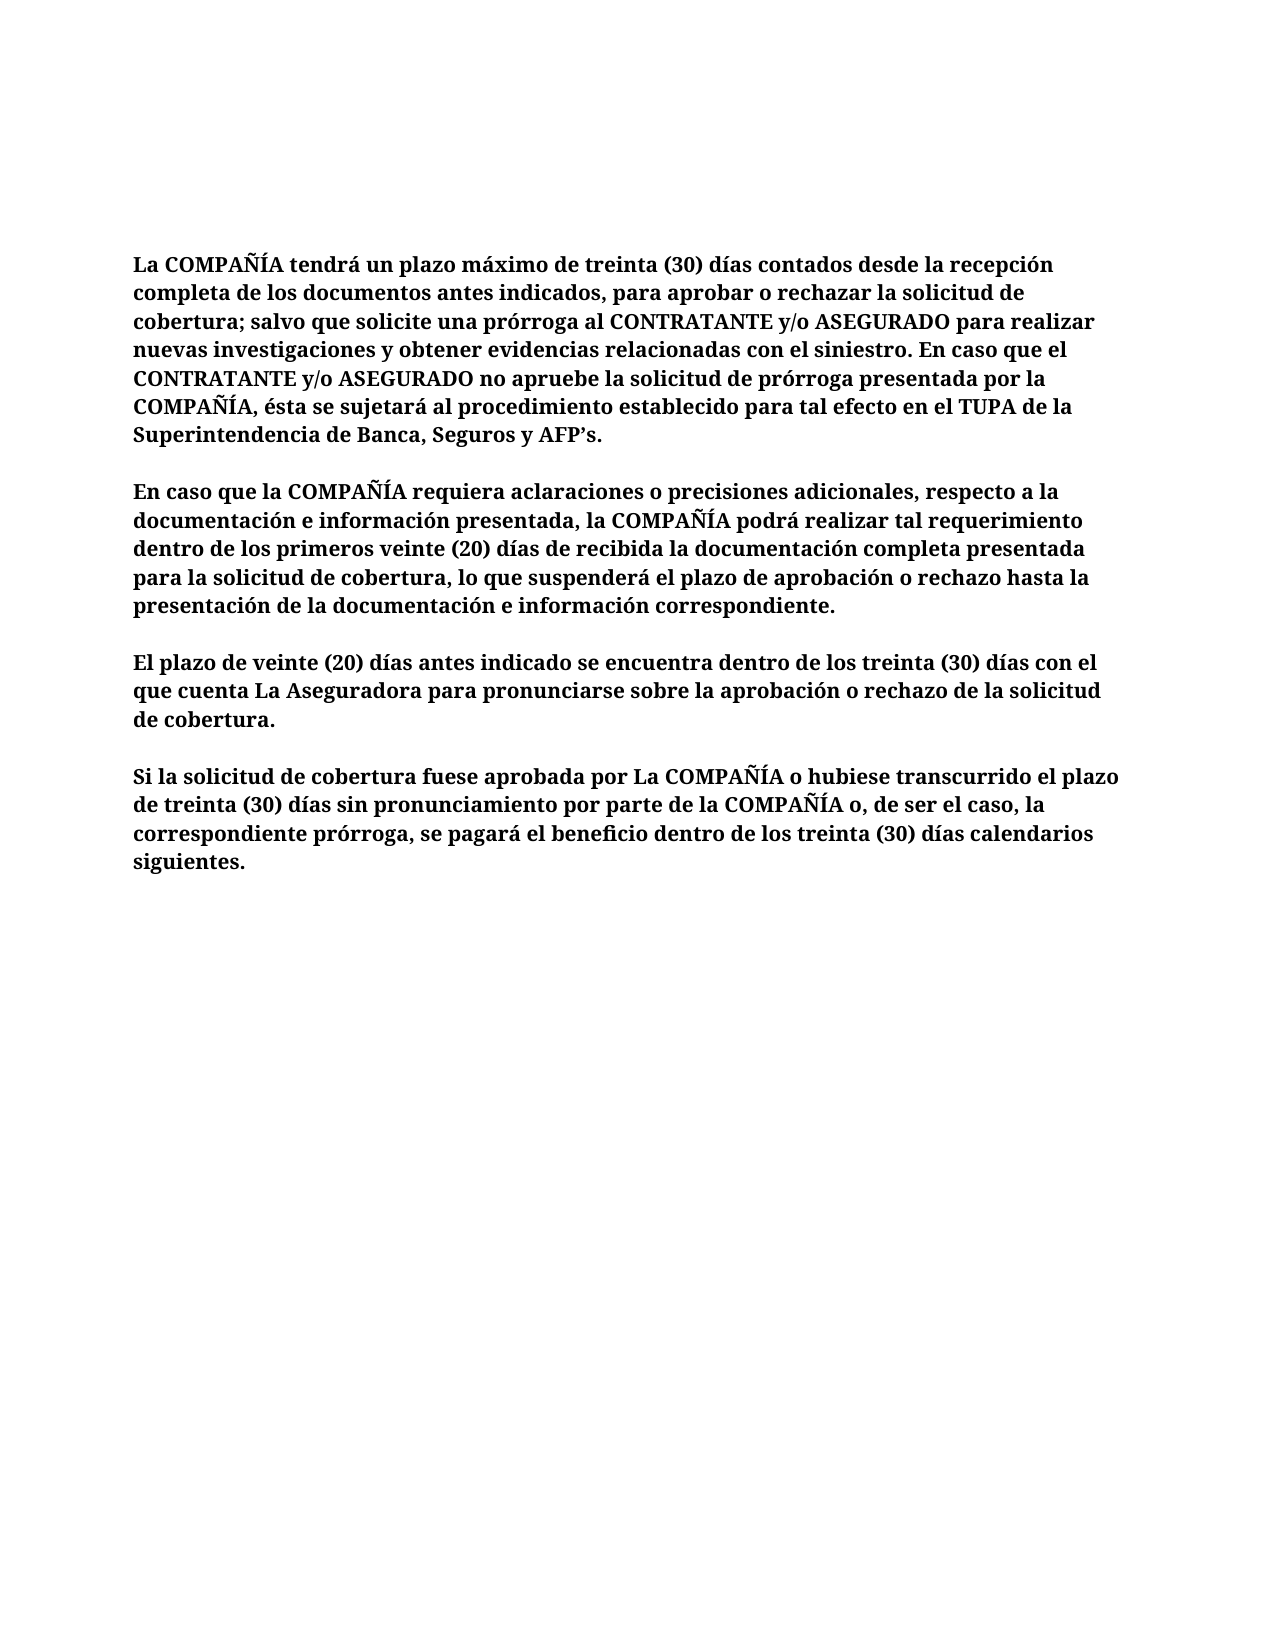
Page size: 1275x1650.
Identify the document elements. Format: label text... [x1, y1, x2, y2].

text El plazo de veinte (20) días antes indicado se encuentra dentro de los treinta (30) días con el que cuenta La Aseguradora para pronunciarse sobre la aprobación o rechazo de la solicitud de cobertura. [133, 648, 1122, 733]
text Si la solicitud de cobertura fuese aprobada por La COMPAÑÍA o hubiese transcurrido el plazo de treinta (30) días sin pronunciamiento por parte de la COMPAÑÍA o, de ser el caso, la correspondiente prórroga, se pagará el beneficio dentro de los treinta (30) días calendarios siguientes. [133, 762, 1122, 876]
text La COMPAÑÍA tendrá un plazo máximo de treinta (30) días contados desde la recepción completa de los documentos antes indicados, para aprobar o rechazar la solicitud de cobertura; salvo que solicite una prórroga al CONTRATANTE y/o ASEGURADO para realizar nuevas investigaciones y obtener evidencias relacionadas con el siniestro. En caso que el CONTRATANTE y/o ASEGURADO no apruebe la solicitud de prórroga presentada por la COMPAÑÍA, ésta se sujetará al procedimiento establecido para tal efecto en el TUPA de la Superintendencia de Banca, Seguros y AFP’s. [133, 250, 1122, 449]
text En caso que la COMPAÑÍA requiera aclaraciones o precisiones adicionales, respecto a la documentación e información presentada, la COMPAÑÍA podrá realizar tal requerimiento dentro de los primeros veinte (20) días de recibida la documentación completa presentada para la solicitud de cobertura, lo que suspenderá el plazo de aprobación o rechazo hasta la presentación de la documentación e información correspondiente. [133, 477, 1122, 620]
